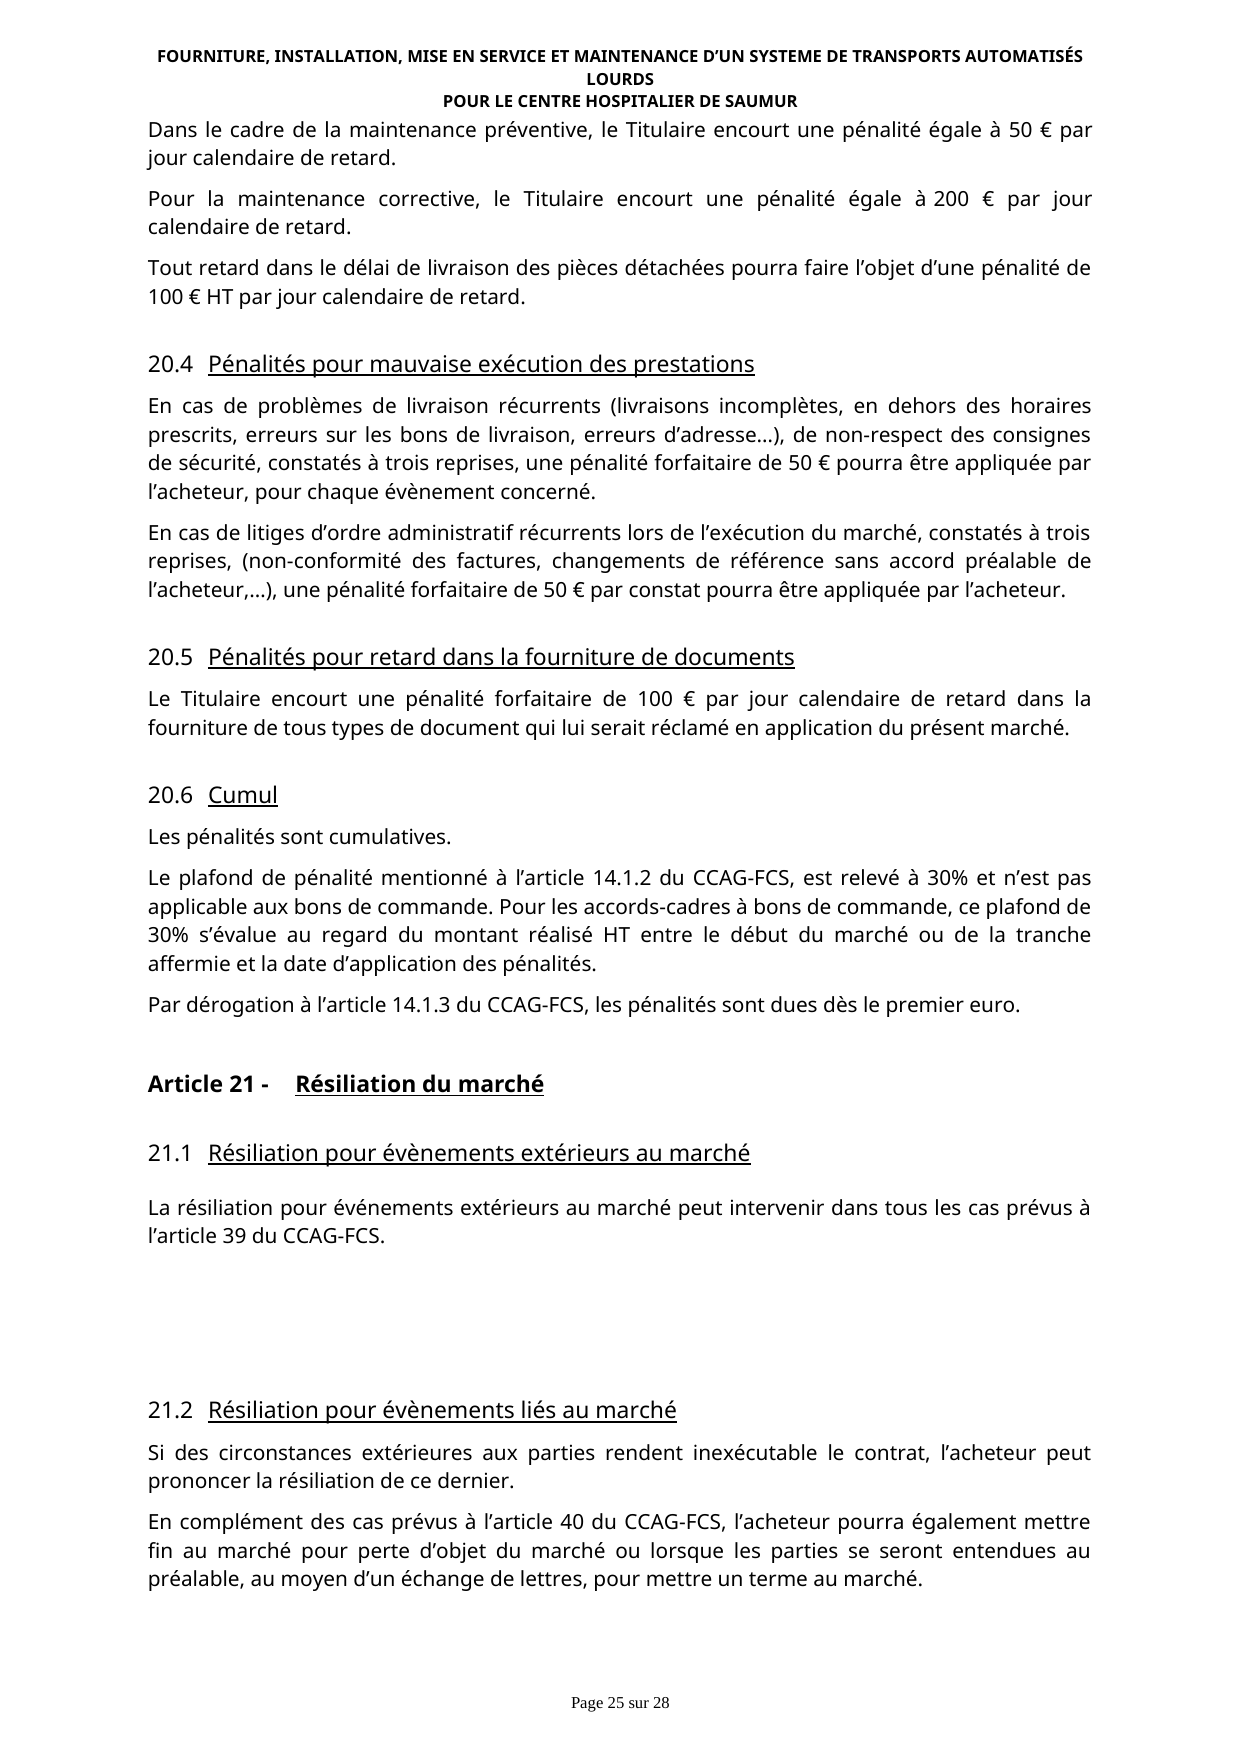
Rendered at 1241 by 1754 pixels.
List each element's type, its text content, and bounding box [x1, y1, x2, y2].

text Le Titulaire encourt une pénalité forfaitaire de 100 € par jour calendaire de retard dans la fourniture de tous types de document qui lui serait réclamé en application du présent marché. [148, 684, 1093, 741]
subtitle Pénalités pour retard dans la fourniture de documents [148, 641, 1093, 672]
text Dans le cadre de la maintenance préventive, le Titulaire encourt une pénalité égale à 50 € par jour calendaire de retard. [148, 115, 1093, 172]
text Si des circonstances extérieures aux parties rendent inexécutable le contrat, l’acheteur peut prononcer la résiliation de ce dernier. [148, 1438, 1093, 1495]
text Le plafond de pénalité mentionné à l’article 14.1.2 du CCAG-FCS, est relevé à 30% et n’est pas applicable aux bons de commande. Pour les accords-cadres à bons de commande, ce plafond de 30% s’évalue au regard du montant réalisé HT entre le début du marché ou de la tranche affermie et la date d’application des pénalités. [148, 863, 1093, 977]
text Les pénalités sont cumulatives. [148, 822, 1093, 851]
text En cas de problèmes de livraison récurrents (livraisons incomplètes, en dehors des horaires prescrits, erreurs sur les bons de livraison, erreurs d’adresse…), de non-respect des consignes de sécurité, constatés à trois reprises, une pénalité forfaitaire de 50 € pourra être appliquée par l’acheteur, pour chaque évènement concerné. [148, 392, 1093, 505]
subtitle Résiliation pour évènements liés au marché [148, 1394, 1093, 1426]
text En cas de litiges d’ordre administratif récurrents lors de l’exécution du marché, constatés à trois reprises, (non-conformité des factures, changements de référence sans accord préalable de l’acheteur,…), une pénalité forfaitaire de 50 € par constat pourra être appliquée par l’acheteur. [148, 518, 1093, 603]
text La résiliation pour événements extérieurs au marché peut intervenir dans tous les cas prévus à l’article 39 du CCAG-FCS. [148, 1193, 1093, 1250]
subtitle Pénalités pour mauvaise exécution des prestations [148, 348, 1093, 379]
subtitle Cumul [148, 779, 1093, 810]
subtitle Résiliation pour évènements extérieurs au marché [148, 1137, 1093, 1168]
text Pour la maintenance corrective, le Titulaire encourt une pénalité égale à 200 € par jour calendaire de retard. [148, 184, 1093, 241]
text En complément des cas prévus à l’article 40 du CCAG-FCS, l’acheteur pourra également mettre fin au marché pour perte d’objet du marché ou lorsque les parties se seront entendues au préalable, au moyen d’un échange de lettres, pour mettre un terme au marché. [148, 1507, 1093, 1593]
text Par dérogation à l’article 14.1.3 du CCAG-FCS, les pénalités sont dues dès le premier euro. [148, 990, 1093, 1018]
subtitle Résiliation du marché [148, 1068, 1093, 1099]
text Tout retard dans le délai de livraison des pièces détachées pourra faire l’objet d’une pénalité de 100 € HT par jour calendaire de retard. [148, 253, 1093, 310]
